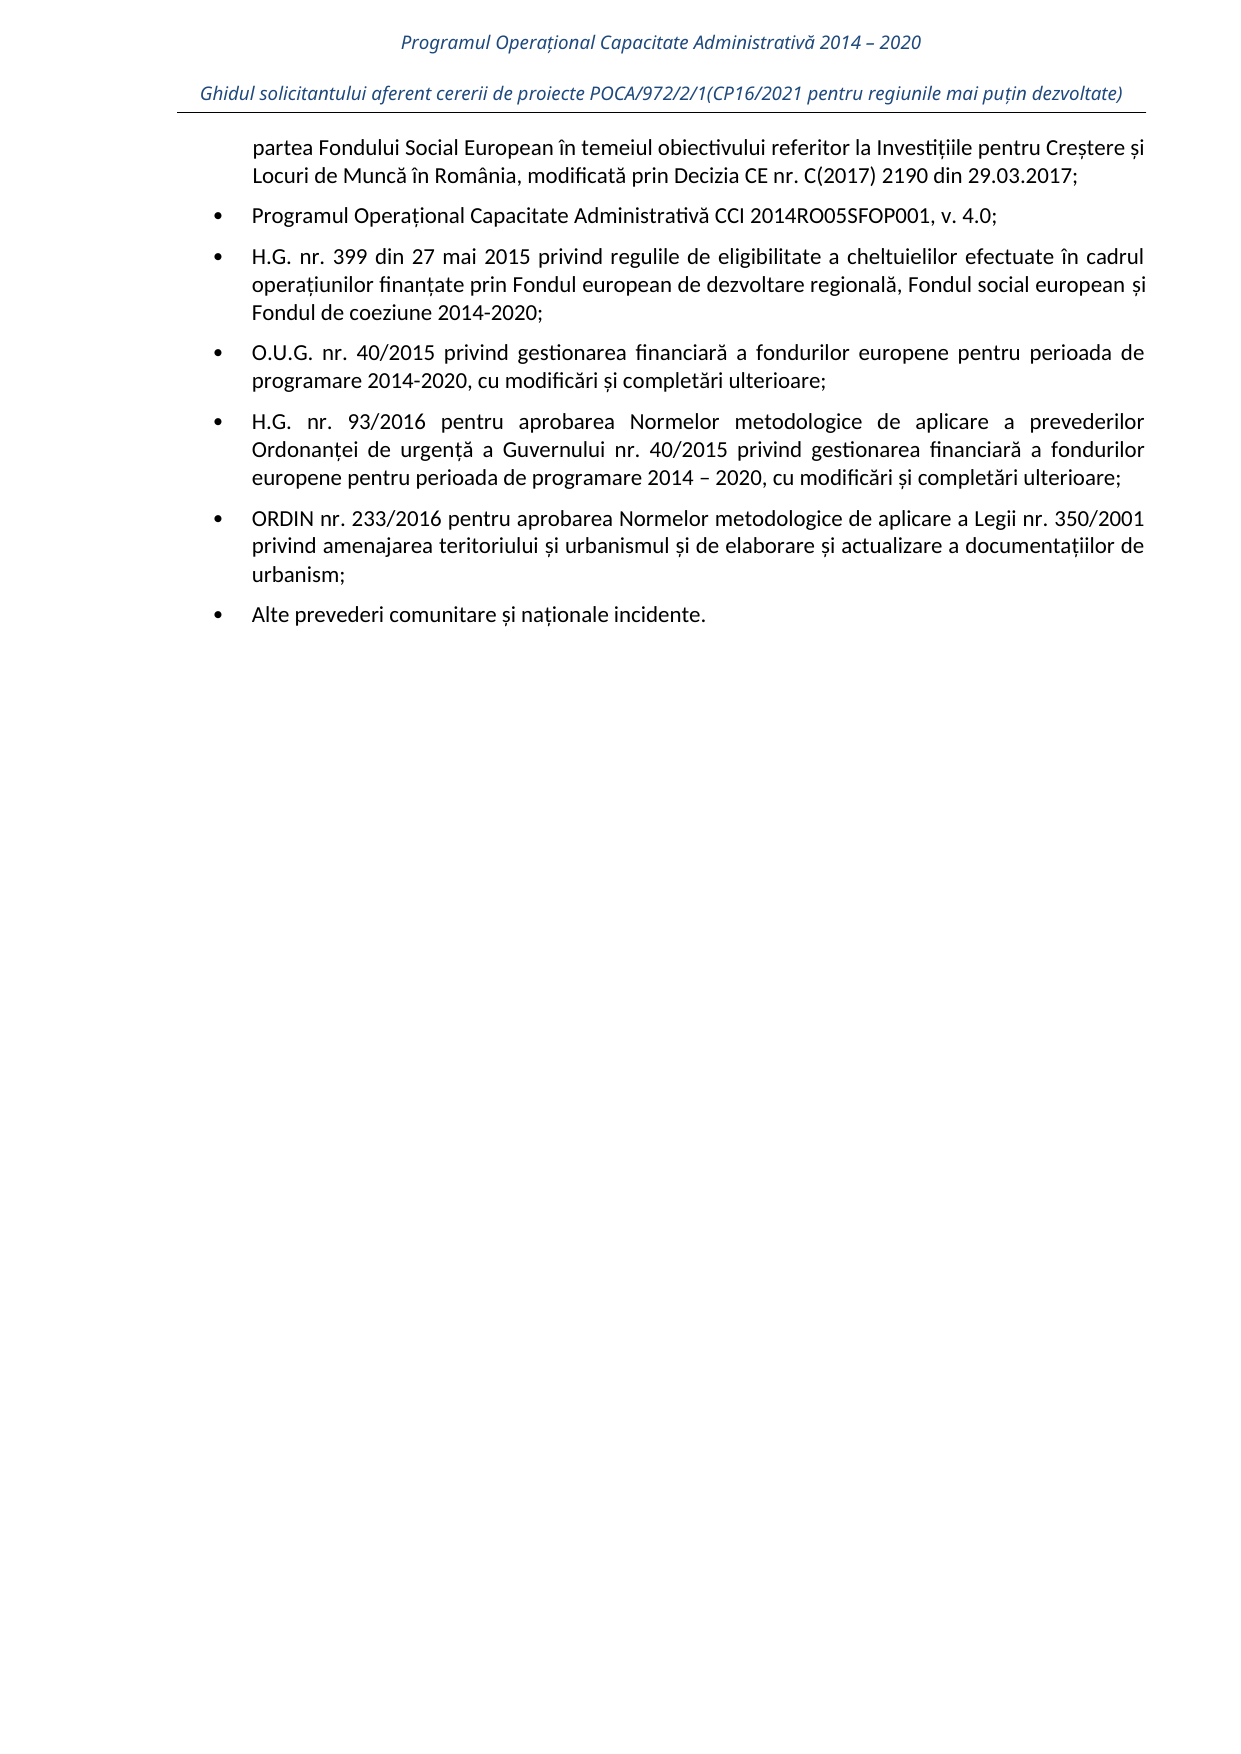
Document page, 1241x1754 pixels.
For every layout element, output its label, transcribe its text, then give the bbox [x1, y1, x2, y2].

list ORDIN nr. 233/2016 pentru aprobarea Normelor metodologice de aplicare a Legii nr. 350/2001 privind amenajarea teritoriului și urbanismul și de elaborare și actualizare a documentațiilor de urbanism; [214, 504, 1146, 588]
list H.G. nr. 93/2016 pentru aprobarea Normelor metodologice de aplicare a prevederilor Ordonanţei de urgenţă a Guvernului nr. 40/2015 privind gestionarea financiară a fondurilor europene pentru perioada de programare 2014 – 2020, cu modificări și completări ulterioare; [214, 407, 1146, 491]
list Programul Operaţional Capacitate Administrativă CCI 2014RO05SFOP001, v. 4.0; [214, 201, 1146, 229]
list H.G. nr. 399 din 27 mai 2015 privind regulile de eligibilitate a cheltuielilor efectuate în cadrul operaţiunilor finanţate prin Fondul european de dezvoltare regională, Fondul social european şi Fondul de coeziune 2014-2020; [214, 242, 1146, 326]
list Alte prevederi comunitare și naționale incidente. [214, 600, 1146, 628]
list O.U.G. nr. 40/2015 privind gestionarea financiară a fondurilor europene pentru perioada de programare 2014-2020, cu modificări și completări ulterioare; [214, 338, 1146, 394]
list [215, 133, 1146, 189]
